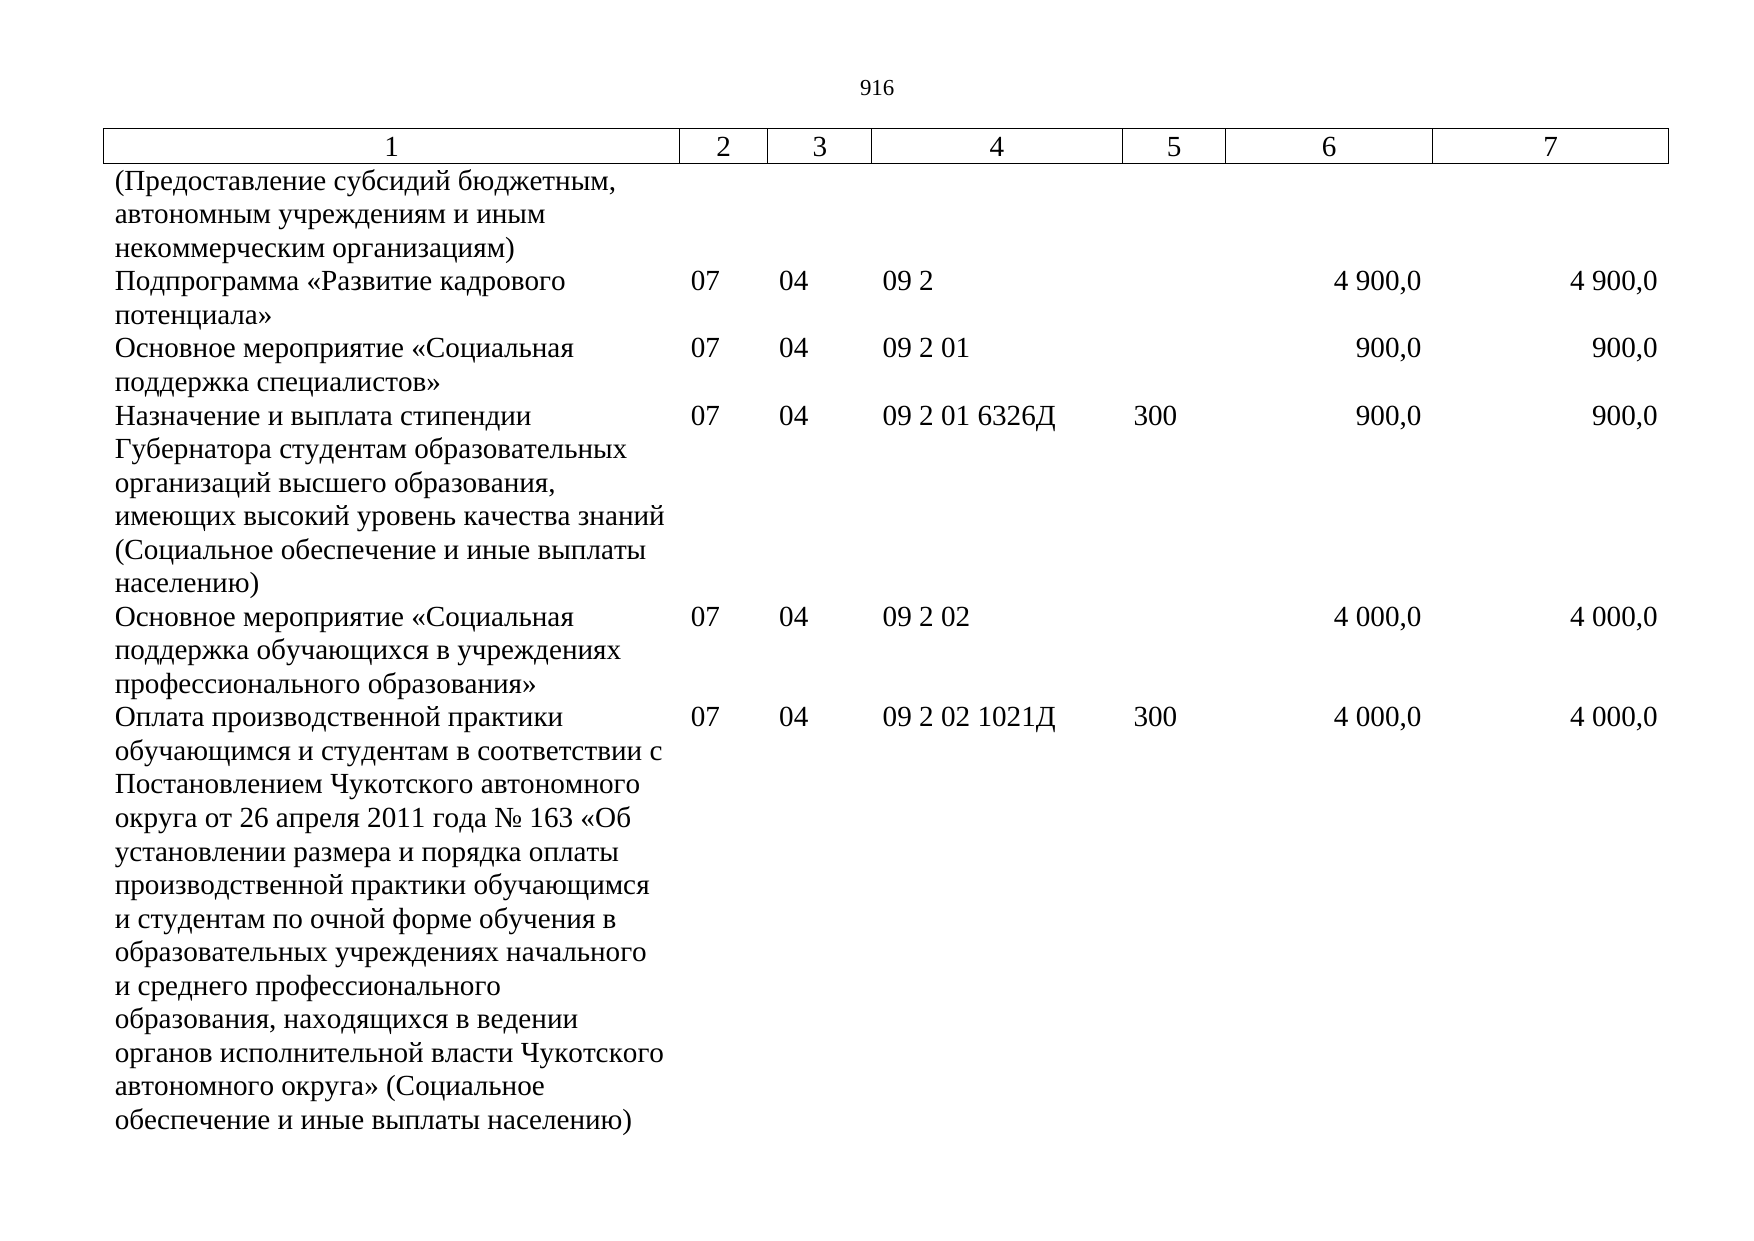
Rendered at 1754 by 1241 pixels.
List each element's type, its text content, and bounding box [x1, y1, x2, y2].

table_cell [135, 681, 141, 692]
table_header 1 [104, 129, 679, 163]
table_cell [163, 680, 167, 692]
table_header 3 [768, 129, 871, 163]
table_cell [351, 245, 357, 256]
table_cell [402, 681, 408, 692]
table_header 6 [1226, 129, 1432, 163]
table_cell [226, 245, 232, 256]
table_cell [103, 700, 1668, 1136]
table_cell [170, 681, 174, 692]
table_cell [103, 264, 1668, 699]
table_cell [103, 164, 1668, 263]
table_header 4 [872, 129, 1122, 163]
table_header 2 [680, 129, 767, 163]
table_header 7 [1433, 129, 1668, 163]
table_header 5 [1123, 129, 1225, 163]
